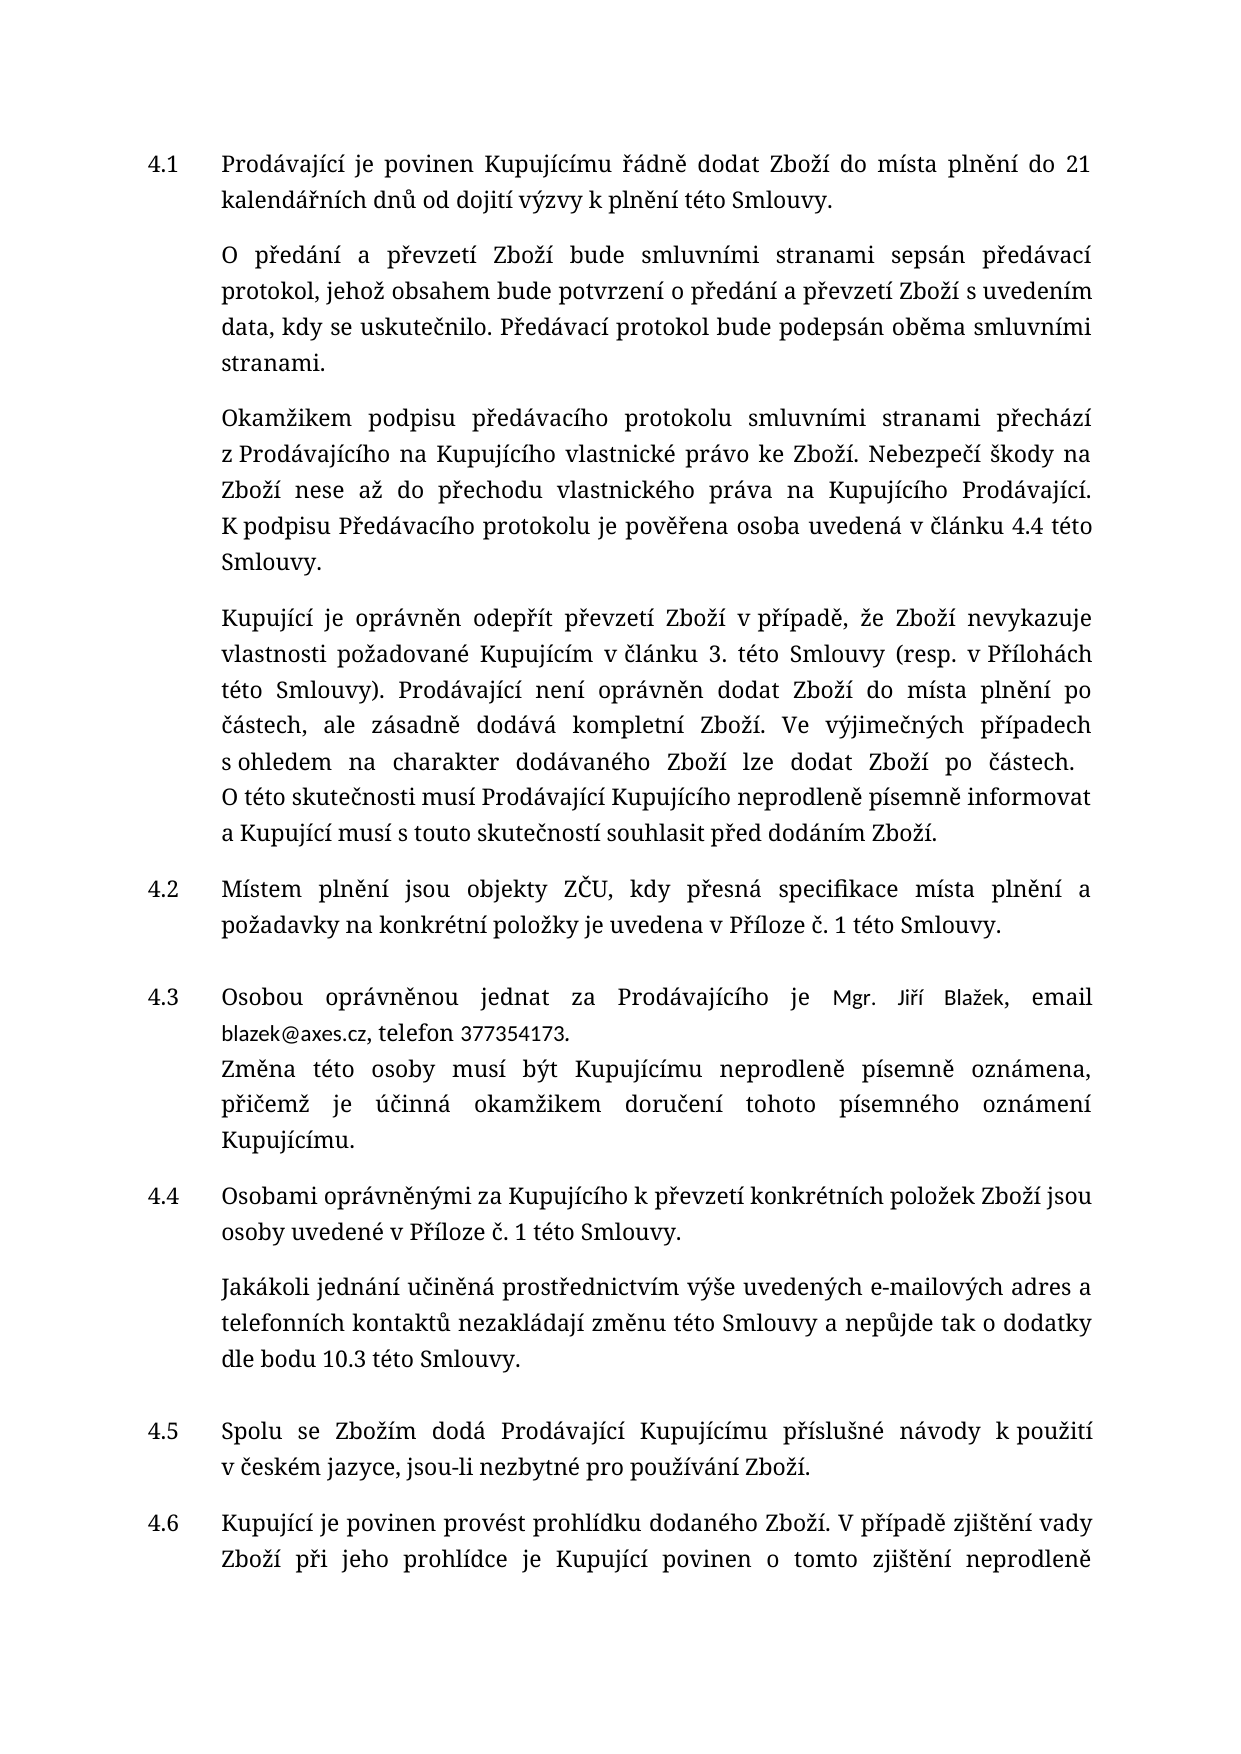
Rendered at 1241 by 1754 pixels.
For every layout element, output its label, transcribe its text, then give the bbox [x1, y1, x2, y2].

text Jakákoli jednání učiněná prostřednictvím výše uvedených e-mailových adres a telefonních kontaktů nezakládají změnu této Smlouvy a nepůjde tak o dodatky dle bodu 10.3 této Smlouvy. [221, 1271, 1093, 1374]
text 4.2 Místem plnění jsou objekty ZČU, kdy přesná specifikace místa plnění a požadavky na konkrétní položky je uvedena v Příloze č. 1 této Smlouvy. [148, 873, 1093, 940]
text 4.3 Osobou oprávněnou jednat za Prodávajícího je Mgr. Jiří Blažek, email blazek@axes.cz, telefon 377354173. [148, 981, 1093, 1048]
text Okamžikem podpisu předávacího protokolu smluvními stranami přechází z Prodávajícího na Kupujícího vlastnické právo ke Zboží. Nebezpečí škody na Zboží nese až do přechodu vlastnického práva na Kupujícího Prodávající. K podpisu Předávacího protokolu je pověřena osoba uvedená v článku 4.4 této Smlouvy. [221, 402, 1093, 577]
text 4.5 Spolu se Zbožím dodá Prodávající Kupujícímu příslušné návody k použití v českém jazyce, jsou-li nezbytné pro používání Zboží. [148, 1415, 1093, 1482]
text 4.4 Osobami oprávněnými za Kupujícího k převzetí konkrétních položek Zboží jsou osoby uvedené v Příloze č. 1 této Smlouvy. [148, 1180, 1093, 1247]
text Kupující je oprávněn odepřít převzetí Zboží v případě, že Zboží nevykazuje vlastnosti požadované Kupujícím v článku 3. této Smlouvy (resp. v Přílohách této Smlouvy). Prodávající není oprávněn dodat Zboží do místa plnění po částech, ale zásadně dodává kompletní Zboží. Ve výjimečných případech s ohledem na charakter dodávaného Zboží lze dodat Zboží po částech. O této skutečnosti musí Prodávající Kupujícího neprodleně písemně informovat a Kupující musí s touto skutečností souhlasit před dodáním Zboží. [221, 602, 1093, 848]
text Změna této osoby musí být Kupujícímu neprodleně písemně oznámena, přičemž je účinná okamžikem doručení tohoto písemného oznámení Kupujícímu. [148, 1052, 1093, 1156]
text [148, 1507, 1093, 1574]
text O předání a převzetí Zboží bude smluvními stranami sepsán předávací protokol, jehož obsahem bude potvrzení o předání a převzetí Zboží s uvedením data, kdy se uskutečnilo. Předávací protokol bude podepsán oběma smluvními stranami. [221, 239, 1093, 378]
text 4.1 Prodávající je povinen Kupujícímu řádně dodat Zboží do místa plnění do 21 kalendářních dnů od dojití výzvy k plnění této Smlouvy. [148, 148, 1093, 215]
